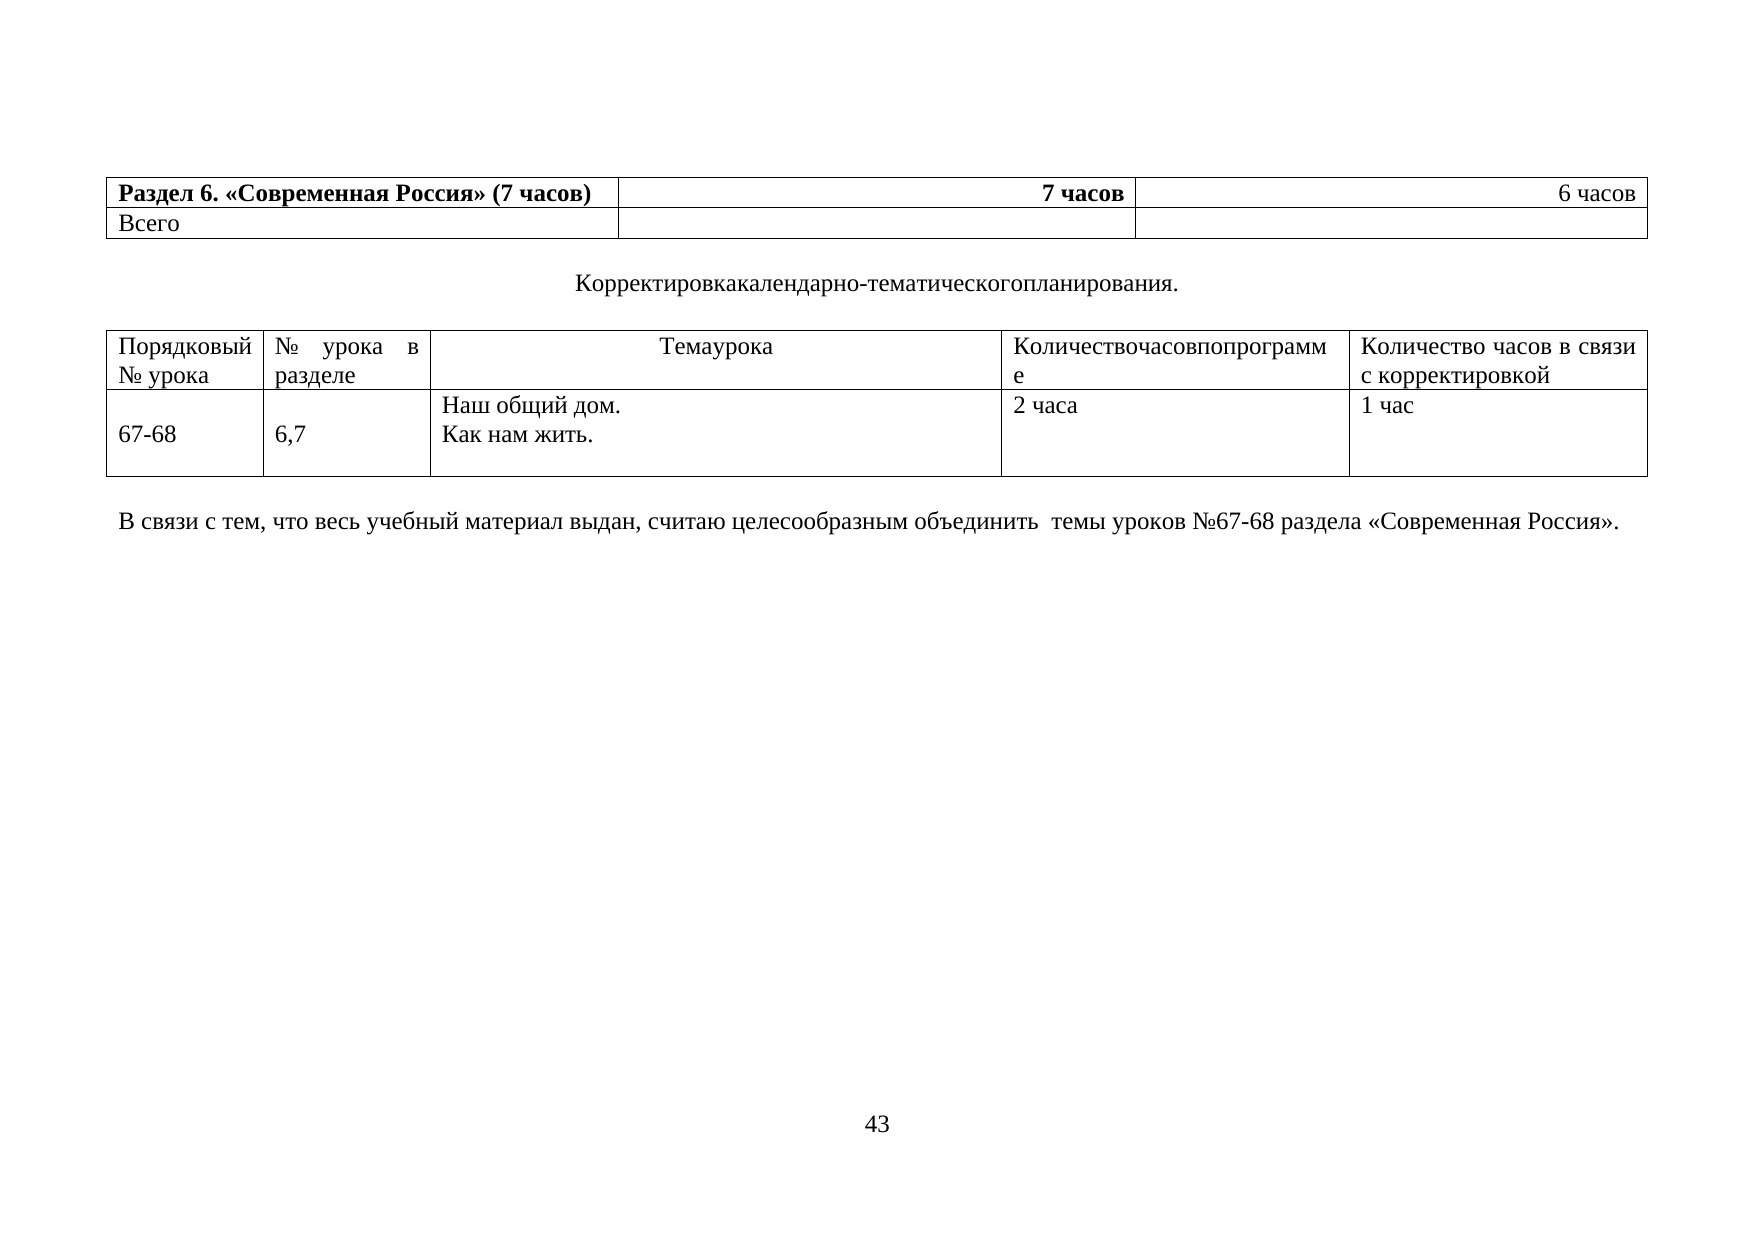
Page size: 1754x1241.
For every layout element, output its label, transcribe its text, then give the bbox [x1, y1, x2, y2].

table_cell [619, 208, 1135, 238]
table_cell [107, 178, 618, 207]
table_cell 67-68 [107, 390, 263, 476]
table_header Количество часов в связи с корректировкой [1350, 331, 1647, 389]
table_cell 7 часов [619, 178, 1135, 207]
table_header № урока в разделе [264, 331, 430, 389]
table_header Порядковый № урока [107, 331, 263, 389]
table_cell Всего [107, 208, 618, 238]
text В связи с тем, что весь учебный материал выдан, считаю целесообразным объединить темы уроков №67-68 раздела «Современная Россия». [118, 506, 1636, 535]
table_cell 2 часа [1002, 390, 1349, 476]
table_header Темаурока [431, 331, 1001, 389]
table_header Количествочасовпопрограмме [1002, 331, 1349, 389]
table_cell Наш общий дом. Как нам жить. [431, 390, 1001, 476]
table_cell 6,7 [264, 390, 430, 476]
table_cell 1 час [1350, 390, 1647, 476]
text Корректировкакалендарно-тематическогопланирования. [118, 268, 1636, 297]
table_cell [1136, 208, 1647, 238]
table_cell 6 часов [1136, 178, 1647, 207]
